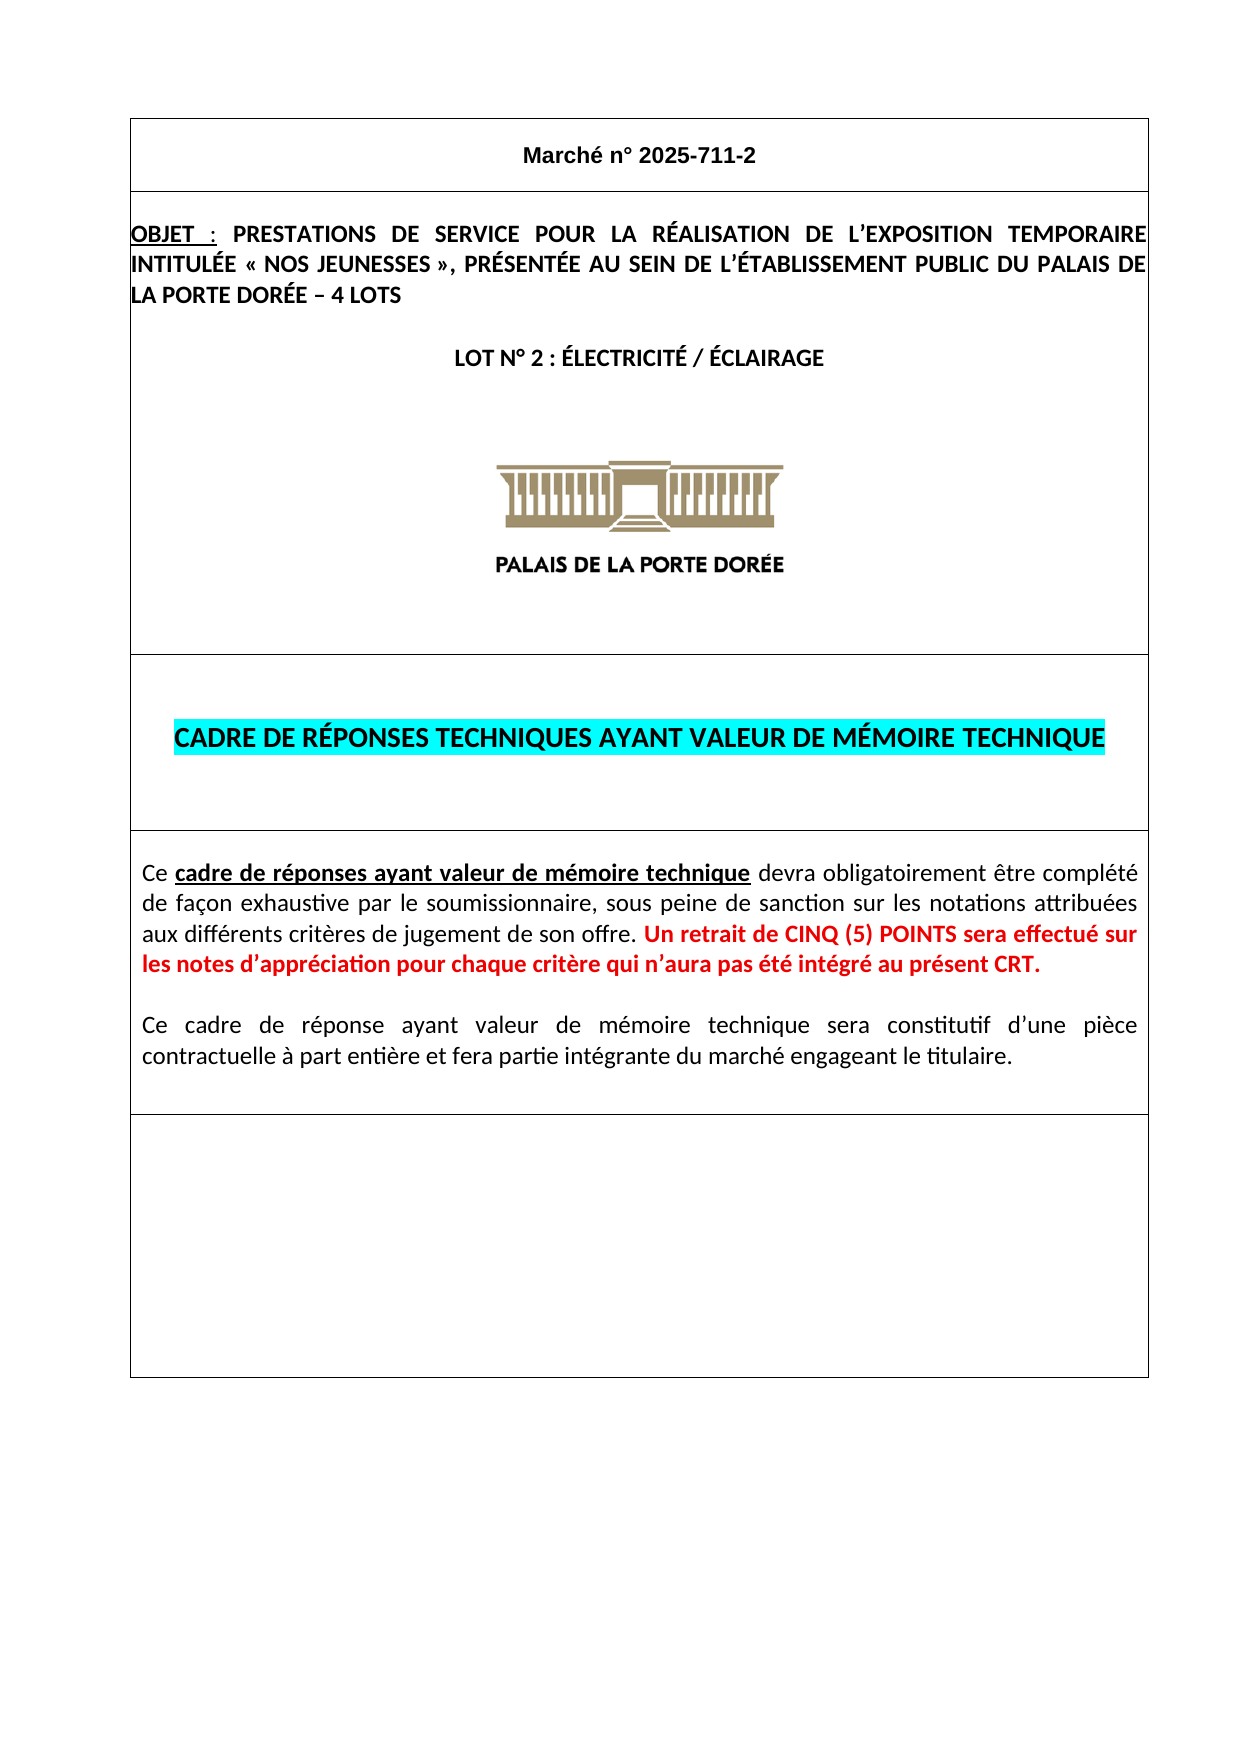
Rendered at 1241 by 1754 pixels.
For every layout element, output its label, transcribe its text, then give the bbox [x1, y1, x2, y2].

table_cell [131, 1115, 1148, 1377]
table_cell Ce cadre de réponses ayant valeur de mémoire technique devra obligatoirement être complété de façon exhaustive par le soumissionnaire, sous peine de sanction sur les notations attribuées aux différents critères de jugement de son offre. Un retrait de CINQ (5) POINTS sera effectué sur les notes d’appréciation pour chaque critère qui n’aura pas été intégré au présent CRT. Ce cadre de réponse ayant valeur de mémoire technique sera constitutif d’une pièce contractuelle à part entière et fera partie intégrante du marché engageant le titulaire. [131, 831, 1148, 1114]
table_cell CADRE DE RÉPONSES TECHNIQUES AYANT VALEUR DE MÉMOIRE TECHNIQUE [131, 655, 1148, 830]
table_cell OBJET : PRESTATIONS DE SERVICE POUR LA RÉALISATION DE L’EXPOSITION TEMPORAIRE INTITULÉE « NOS JEUNESSES », PRÉSENTÉE AU SEIN DE L’ÉTABLISSEMENT PUBLIC DU PALAIS DE LA PORTE DORÉE – 4 LOTS LOT N° 2 : ÉLECTRICITÉ / ÉCLAIRAGE [131, 192, 1148, 654]
table_header Marché n° 2025-711-2 [131, 119, 1148, 191]
picture [483, 449, 796, 589]
